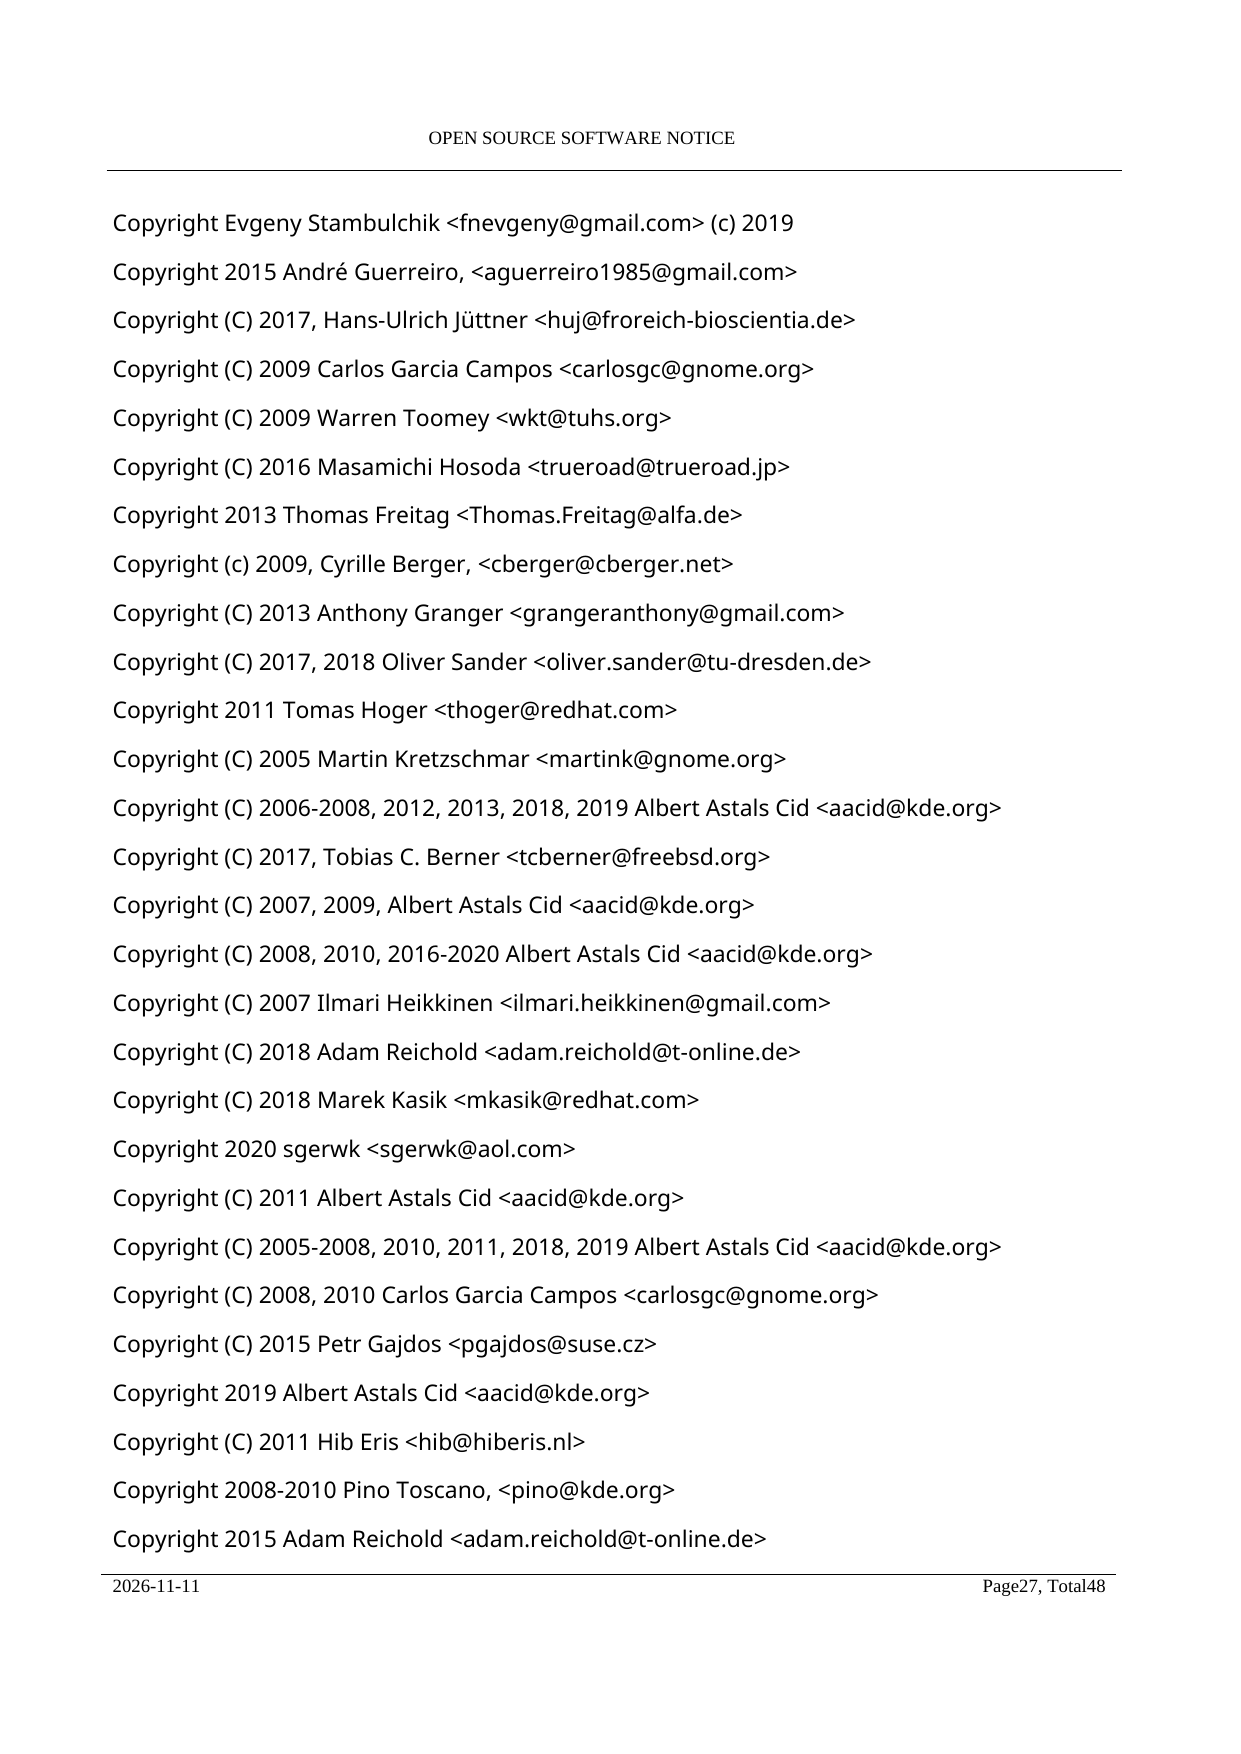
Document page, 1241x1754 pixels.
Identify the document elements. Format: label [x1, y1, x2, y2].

text [112, 206, 1128, 1555]
